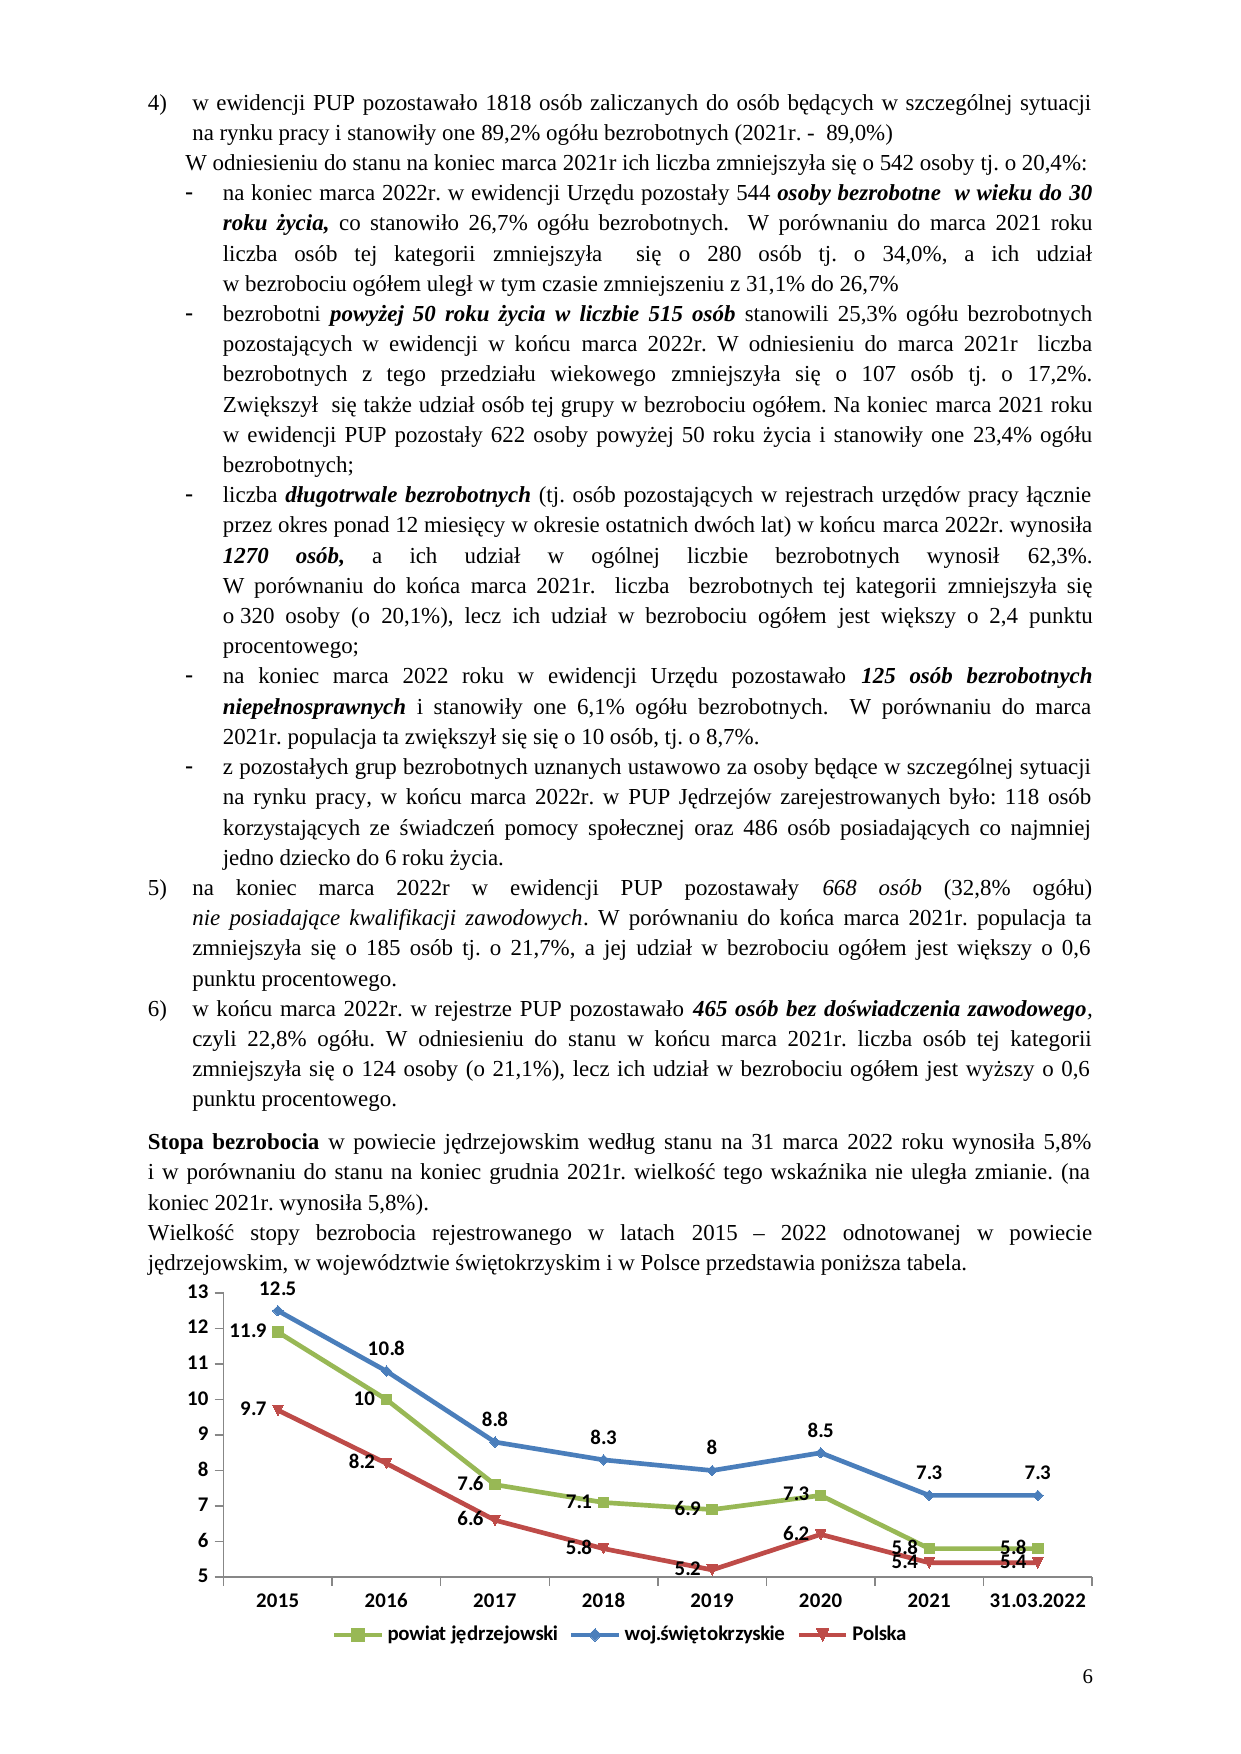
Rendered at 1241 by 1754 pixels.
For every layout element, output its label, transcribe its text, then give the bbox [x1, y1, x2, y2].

title Wielkość stopy bezrobocia rejestrowanego w latach 2015 – 2022 odnotowanej w powiecie jędrzejowskim, w województwie świętokrzyskim i w Polsce przedstawia poniższa tabela. [148, 1219, 1092, 1275]
list liczba długotrwale bezrobotnych (tj. osób pozostających w rejestrach urzędów pracy łącznie przez okres ponad 12 miesięcy w okresie ostatnich dwóch lat) w końcu marca 2022r. wynosiła 1270 osób, a ich udział w ogólnej liczbie bezrobotnych wynosił 62,3%. W porównaniu do końca marca 2021r. liczba bezrobotnych tej kategorii zmniejszyła się o 320 osoby (o 20,1%), lecz ich udział w bezrobociu ogółem jest większy o 2,4 punktu procentowego; [185, 481, 1092, 659]
text W odniesieniu do stanu na koniec marca 2021r ich liczba zmniejszyła się o 542 osoby tj. o 20,4%: [185, 149, 1092, 175]
list bezrobotni powyżej 50 roku życia w liczbie 515 osób stanowili 25,3% ogółu bezrobotnych pozostających w ewidencji w końcu marca 2022r. W odniesieniu do marca 2021r liczba bezrobotnych z tego przedziału wiekowego zmniejszyła się o 107 osób tj. o 17,2%. Zwiększył się także udział osób tej grupy w bezrobociu ogółem. Na koniec marca 2021 roku w ewidencji PUP pozostały 622 osoby powyżej 50 roku życia i stanowiły one 23,4% ogółu bezrobotnych; [185, 300, 1092, 477]
title z pozostałych grup bezrobotnych uznanych ustawowo za osoby będące w szczególnej sytuacji na rynku pracy, w końcu marca 2022r. w PUP Jędrzejów zarejestrowanych było: 118 osób korzystających ze świadczeń pomocy społecznej oraz 486 osób posiadających co najmniej jedno dziecko do 6 roku życia. [185, 753, 1092, 870]
list w ewidencji PUP pozostawało 1818 osób zaliczanych do osób będących w szczególnej sytuacji na rynku pracy i stanowiły one 89,2% ogółu bezrobotnych (2021r. - 89,0%) [148, 89, 1092, 145]
title na koniec marca 2022r w ewidencji PUP pozostawały 668 osób (32,8% ogółu) nie posiadające kwalifikacji zawodowych. W porównaniu do końca marca 2021r. populacja ta zmniejszyła się o 185 osób tj. o 21,7%, a jej udział w bezrobociu ogółem jest większy o 0,6 punktu procentowego. [148, 874, 1092, 991]
title w końcu marca 2022r. w rejestrze PUP pozostawało 465 osób bez doświadczenia zawodowego, czyli 22,8% ogółu. W odniesieniu do stanu w końcu marca 2021r. liczba osób tej kategorii zmniejszyła się o 124 osoby (o 21,1%), lecz ich udział w bezrobociu ogółem jest wyższy o 0,6 punktu procentowego. [148, 995, 1092, 1112]
text Stopa bezrobocia w powiecie jędrzejowskim według stanu na 31 marca 2022 roku wynosiła 5,8% i w porównaniu do stanu na koniec grudnia 2021r. wielkość tego wskaźnika nie uległa zmianie. (na koniec 2021r. wynosiła 5,8%). [148, 1128, 1092, 1215]
list na koniec marca 2022r. w ewidencji Urzędu pozostały 544 osoby bezrobotne w wieku do 30 roku życia, co stanowiło 26,7% ogółu bezrobotnych. W porównaniu do marca 2021 roku liczba osób tej kategorii zmniejszyła się o 280 osób tj. o 34,0%, a ich udział w bezrobociu ogółem uległ w tym czasie zmniejszeniu z 31,1% do 26,7% [185, 179, 1092, 296]
title na koniec marca 2022 roku w ewidencji Urzędu pozostawało 125 osób bezrobotnych niepełnosprawnych i stanowiły one 6,1% ogółu bezrobotnych. W porównaniu do marca 2021r. populacja ta zwiększył się się o 10 osób, tj. o 8,7%. [185, 663, 1092, 749]
